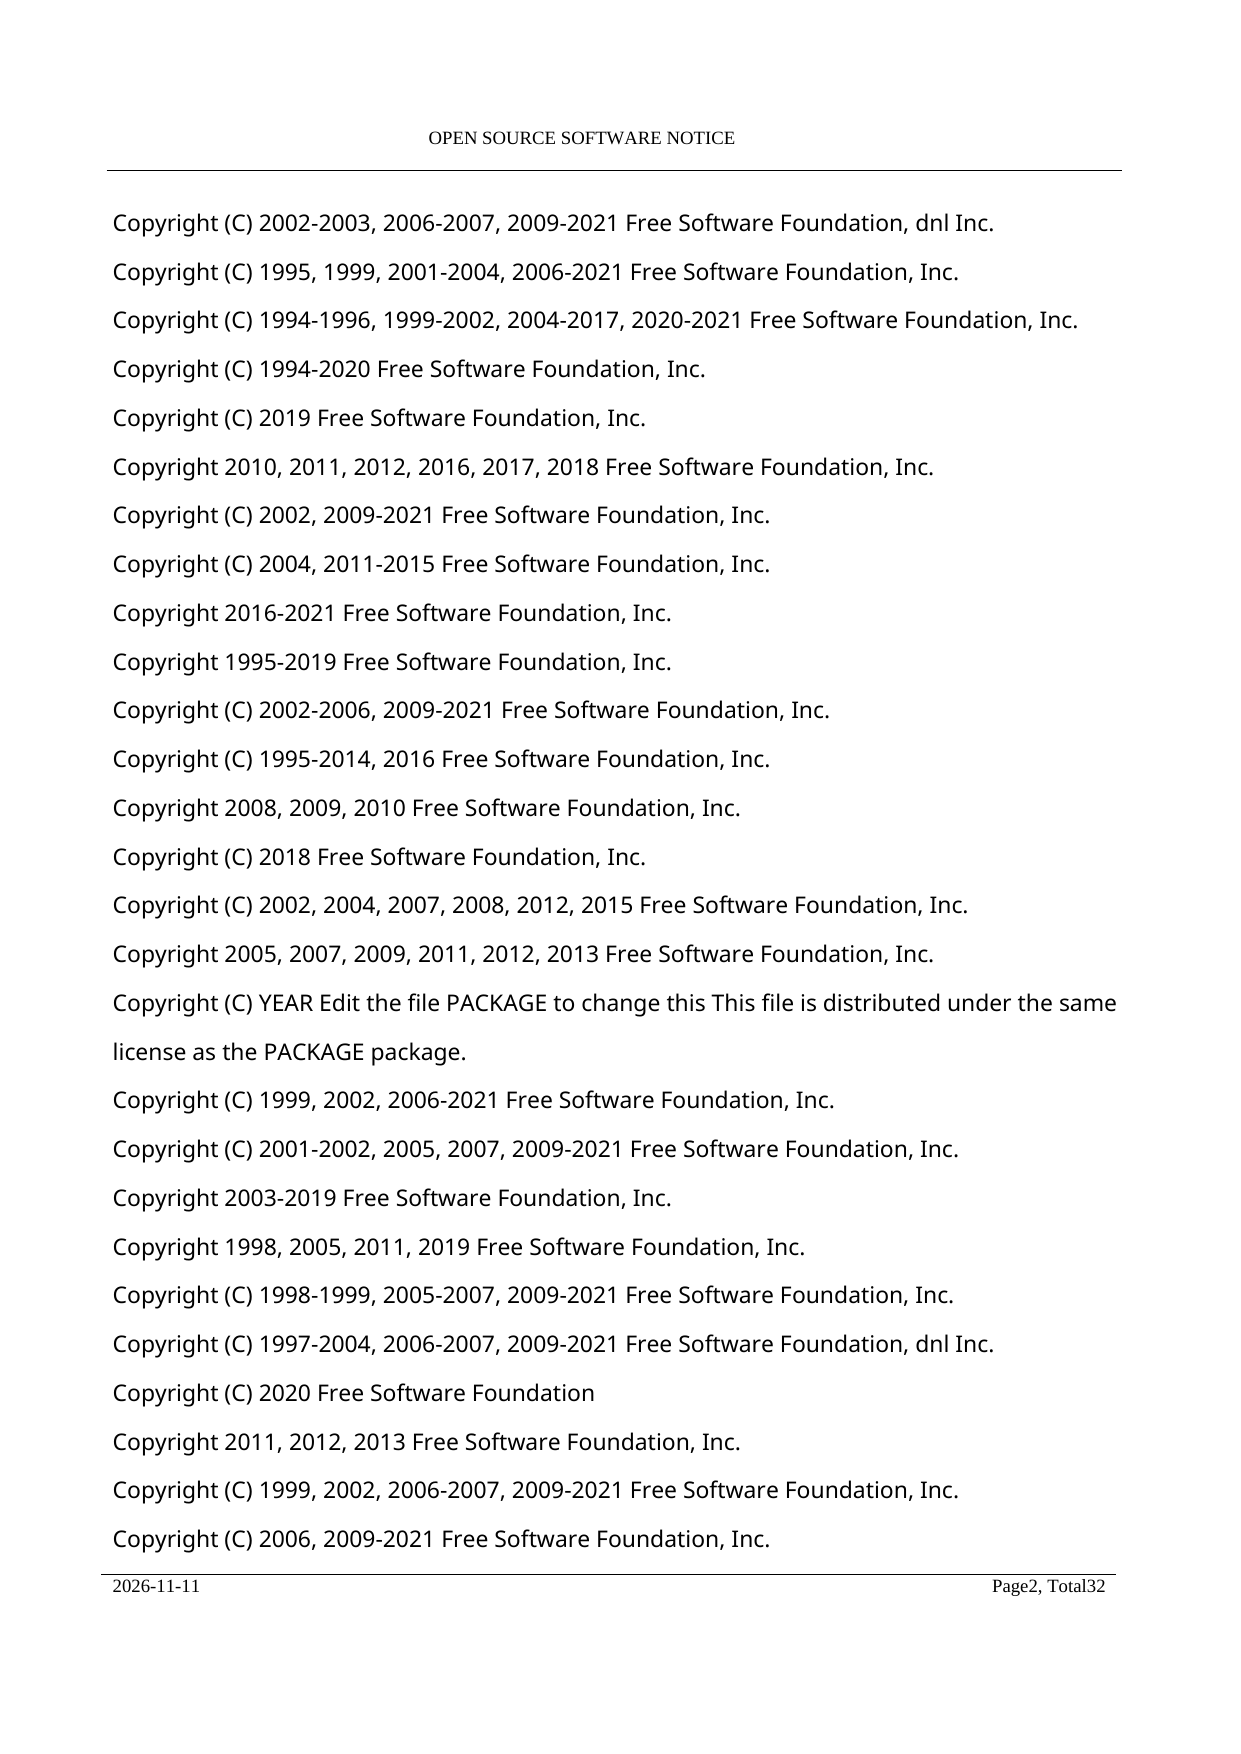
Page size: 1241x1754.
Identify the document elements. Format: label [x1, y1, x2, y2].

text [112, 206, 1128, 1555]
